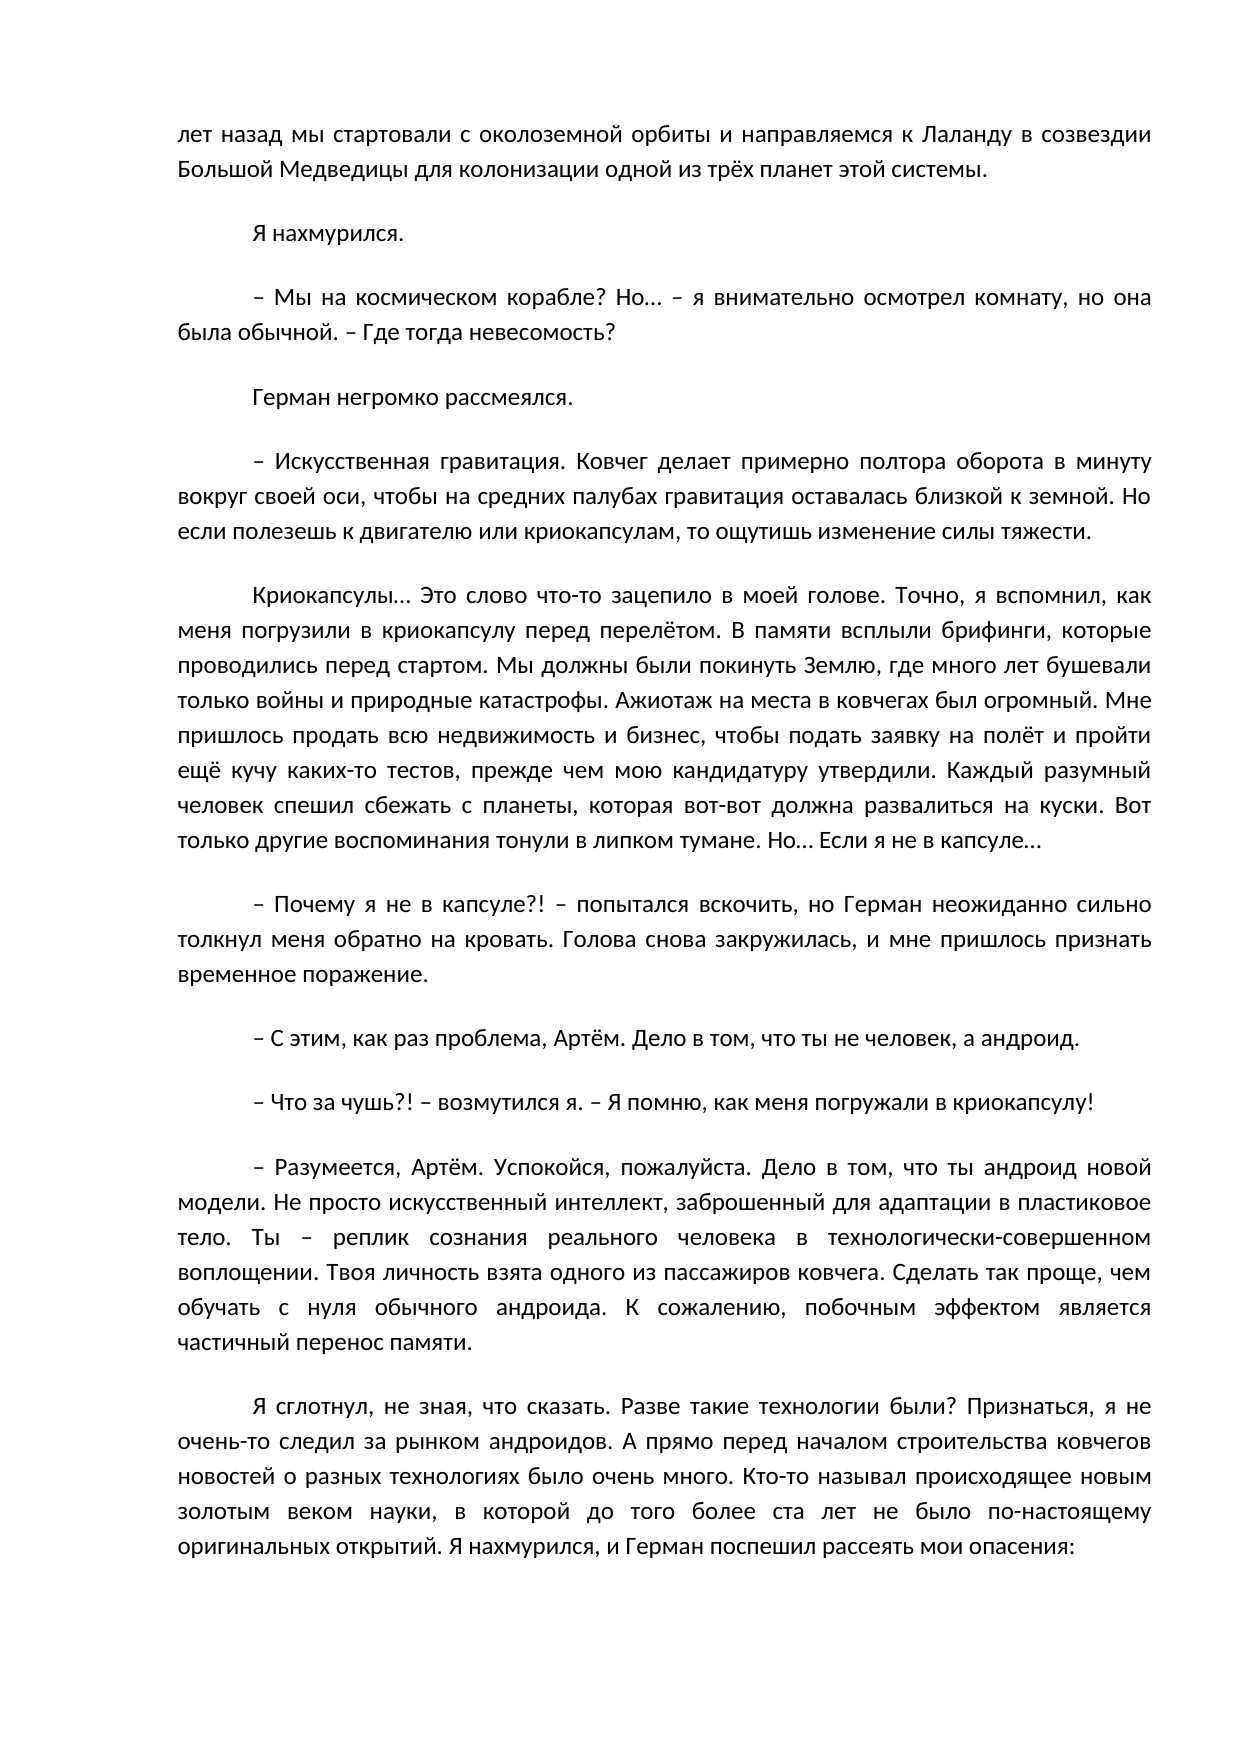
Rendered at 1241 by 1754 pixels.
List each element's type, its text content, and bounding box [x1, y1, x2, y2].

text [177, 118, 1152, 184]
text – Искусственная гравитация. Ковчег делает примерно полтора оборота в минуту вокруг своей оси, чтобы на средних палубах гравитация оставалась близкой к земной. Но если полезешь к двигателю или криокапсулам, то ощутишь изменение силы тяжести. [177, 445, 1152, 545]
text – Разумеется, Артём. Успокойся, пожалуйста. Дело в том, что ты андроид новой модели. Не просто искусственный интеллект, заброшенный для адаптации в пластиковое тело. Ты – реплик сознания реального человека в технологически-совершенном воплощении. Твоя личность взята одного из пассажиров ковчега. Сделать так проще, чем обучать с нуля обычного андроида. К сожалению, побочным эффектом является частичный перенос памяти. [177, 1151, 1152, 1356]
text – Мы на космическом корабле? Но… – я внимательно осмотрел комнату, но она была обычной. – Где тогда невесомость? [177, 281, 1152, 347]
text Криокапсулы… Это слово что-то зацепило в моей голове. Точно, я вспомнил, как меня погрузили в криокапсулу перед перелётом. В памяти всплыли брифинги, которые проводились перед стартом. Мы должны были покинуть Землю, где много лет бушевали только войны и природные катастрофы. Ажиотаж на места в ковчегах был огромный. Мне пришлось продать всю недвижимость и бизнес, чтобы подать заявку на полёт и пройти ещё кучу каких-то тестов, прежде чем мою кандидатуру утвердили. Каждый разумный человек спешил сбежать с планеты, которая вот-вот должна развалиться на куски. Вот только другие воспоминания тонули в липком тумане. Но… Если я не в капсуле… [177, 579, 1152, 854]
text Герман негромко рассмеялся. [177, 381, 1152, 411]
text – Что за чушь?! – возмутился я. – Я помню, как меня погружали в криокапсулу! [177, 1086, 1152, 1117]
text – С этим, как раз проблема, Артём. Дело в том, что ты не человек, а андроид. [177, 1022, 1152, 1053]
text Я сглотнул, не зная, что сказать. Разве такие технологии были? Признаться, я не очень-то следил за рынком андроидов. А прямо перед началом строительства ковчегов новостей о разных технологиях было очень много. Кто-то называл происходящее новым золотым веком науки, в которой до того более ста лет не было по-настоящему оригинальных открытий. Я нахмурился, и Герман поспешил рассеять мои опасения: [177, 1390, 1152, 1560]
text Я нахмурился. [177, 217, 1152, 248]
text – Почему я не в капсуле?! – попытался вскочить, но Герман неожиданно сильно толкнул меня обратно на кровать. Голова снова закружилась, и мне пришлось признать временное поражение. [177, 888, 1152, 989]
